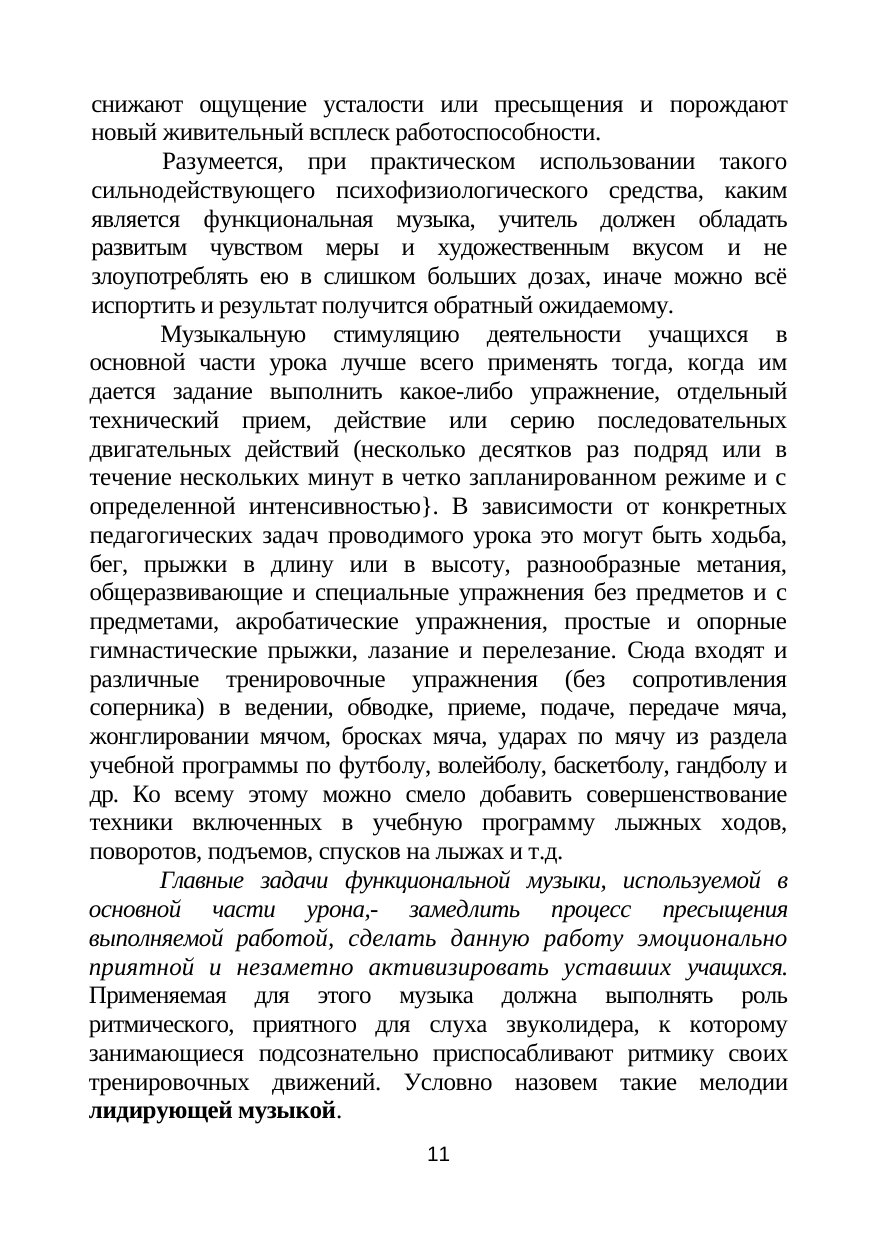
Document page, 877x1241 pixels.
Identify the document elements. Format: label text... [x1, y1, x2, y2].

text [91, 89, 788, 146]
text Главные задачи функциональной музыки, используемой в основной части урона,- замедлить процесс пресыщения выполняемой работой, сделать данную работу эмоционально приятной и незаметно активизировать уставших учащихся. Применяемая для этого музыка должна выполнять роль ритмического, приятного для слуха звуколидера, к которому занимающиеся подсознательно приспосабливают ритмику своих тренировочных движений. Условно назовем такие мелодии лидирующей музыкой. [89, 866, 788, 1124]
text Разумеется, при практическом использовании такого сильнодействующего психофизиологического средства, каким является функциональная музыка, учитель должен обладать развитым чувством меры и художественным вкусом и не злоупотреблять ею в слишком больших дозах, иначе можно всё испортить и результат получится обратный ожидаемому. [91, 146, 787, 319]
text Музыкальную стимуляцию деятельности учащихся в основной части урока лучше всего применять тогда, когда им дается задание выполнить какое-либо упражнение, отдельный технический прием, действие или серию последовательных двигательных действий (несколько десятков раз подряд или в течение нескольких минут в четко запланированном режиме и с определенной интенсивностью}. В зависимости от конкретных педагогических задач проводимого урока это могут быть ходьба, бег, прыжки в длину или в высоту, разнообразные метания, общеразвивающие и специальные упражнения без предметов и с предметами, акробатические упражнения, простые и опорные гимнастические прыжки, лазание и перелезание. Сюда входят и различные тренировочные упражнения (без сопротивления соперника) в ведении, обводке, приеме, подаче, передаче мяча, жонглировании мячом, бросках мяча, ударах по мячу из раздела учебной программы по футболу, волейболу, баскетболу, гандболу и др. Ко всему этому можно смело добавить совершенствование техники включенных в учебную программу лыжных ходов, поворотов, подъемов, спусков на лыжах и т.д. [89, 319, 787, 865]
